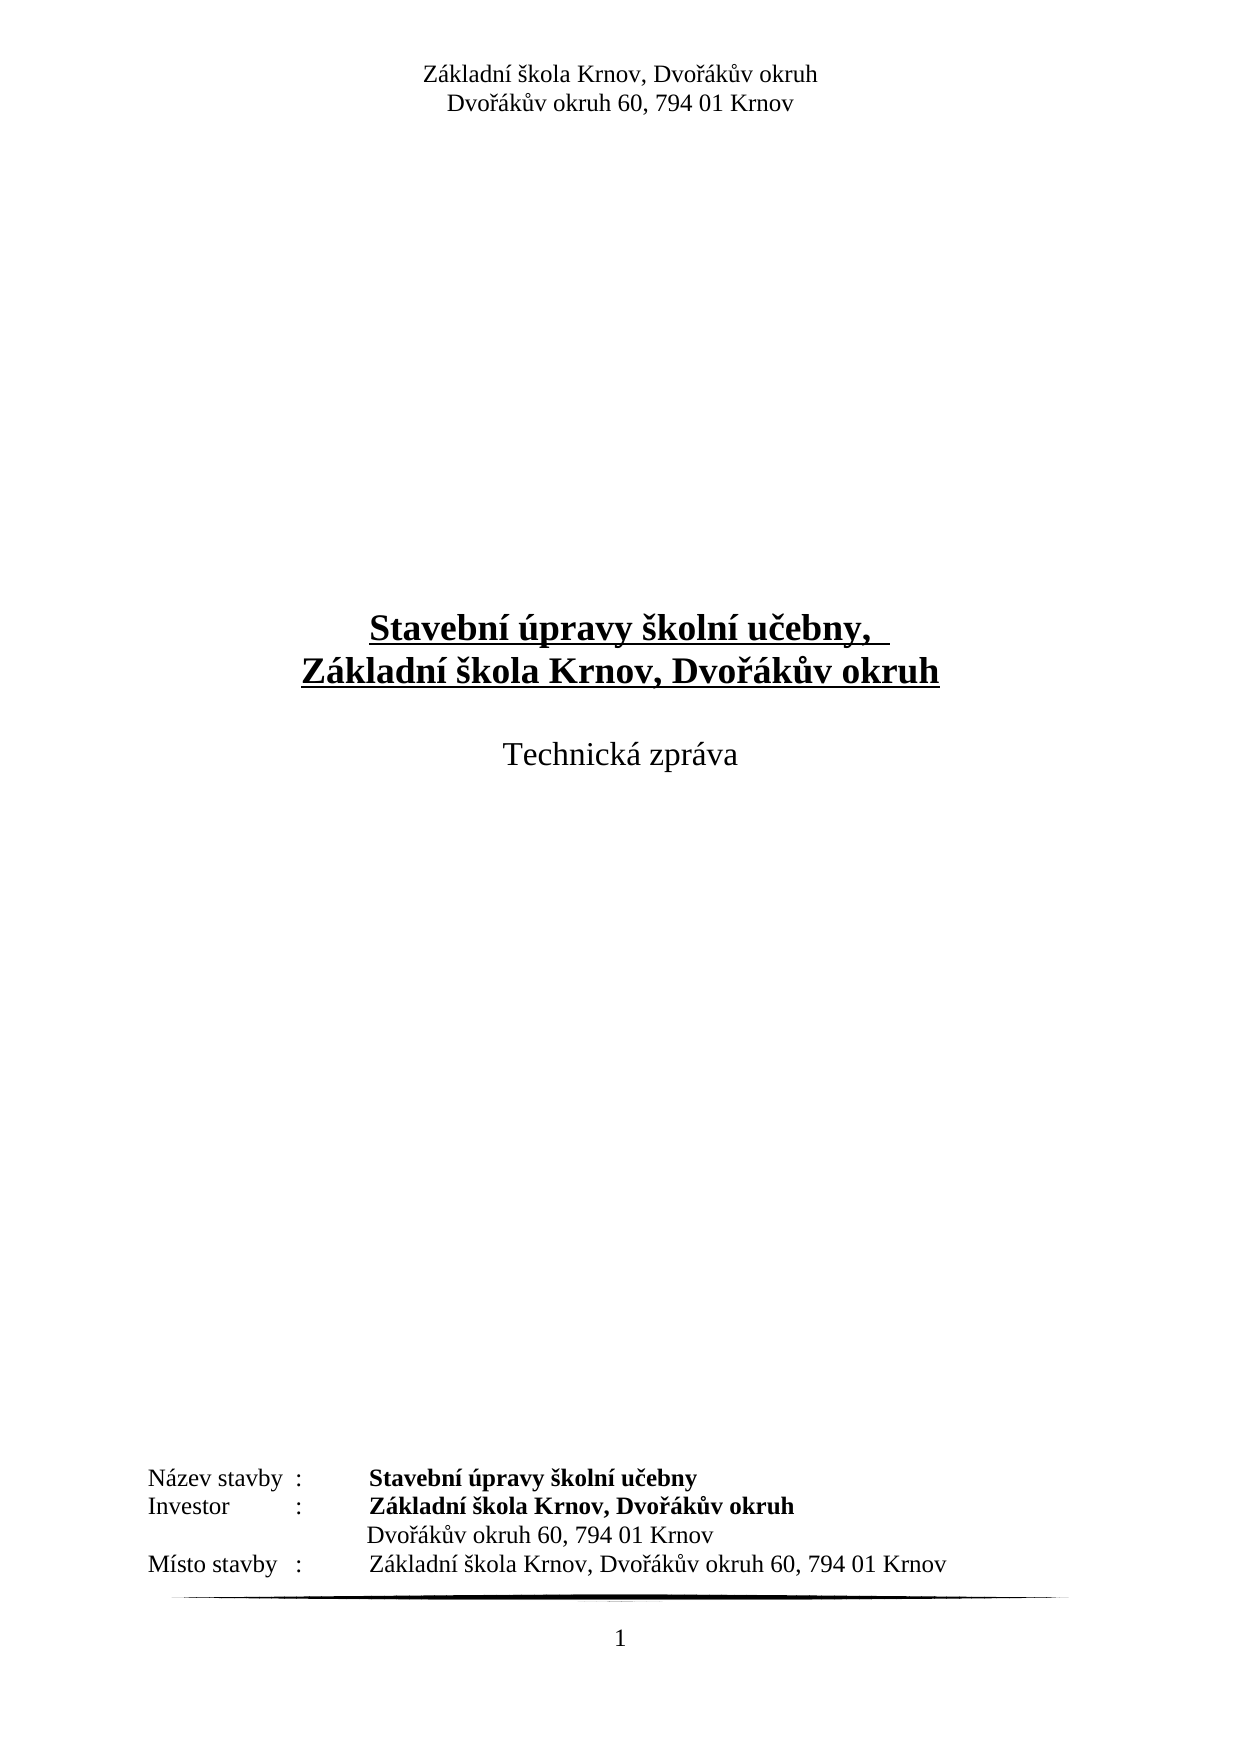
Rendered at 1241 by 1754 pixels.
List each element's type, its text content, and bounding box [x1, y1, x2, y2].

text Dvořákův okruh 60, 794 01 Krnov [148, 1520, 1093, 1549]
picture [171, 1593, 1069, 1602]
text Investor : Základní škola Krnov, Dvořákův okruh [148, 1491, 1093, 1520]
text Místo stavby : Základní škola Krnov, Dvořákův okruh 60, 794 01 Krnov [148, 1549, 1093, 1578]
text Technická zpráva [148, 735, 1093, 773]
text Základní škola Krnov, Dvořákův okruh [148, 648, 1093, 692]
text Název stavby : Stavební úpravy školní učebny [148, 1463, 1093, 1491]
text Stavební úpravy školní učebny, [148, 605, 1093, 648]
